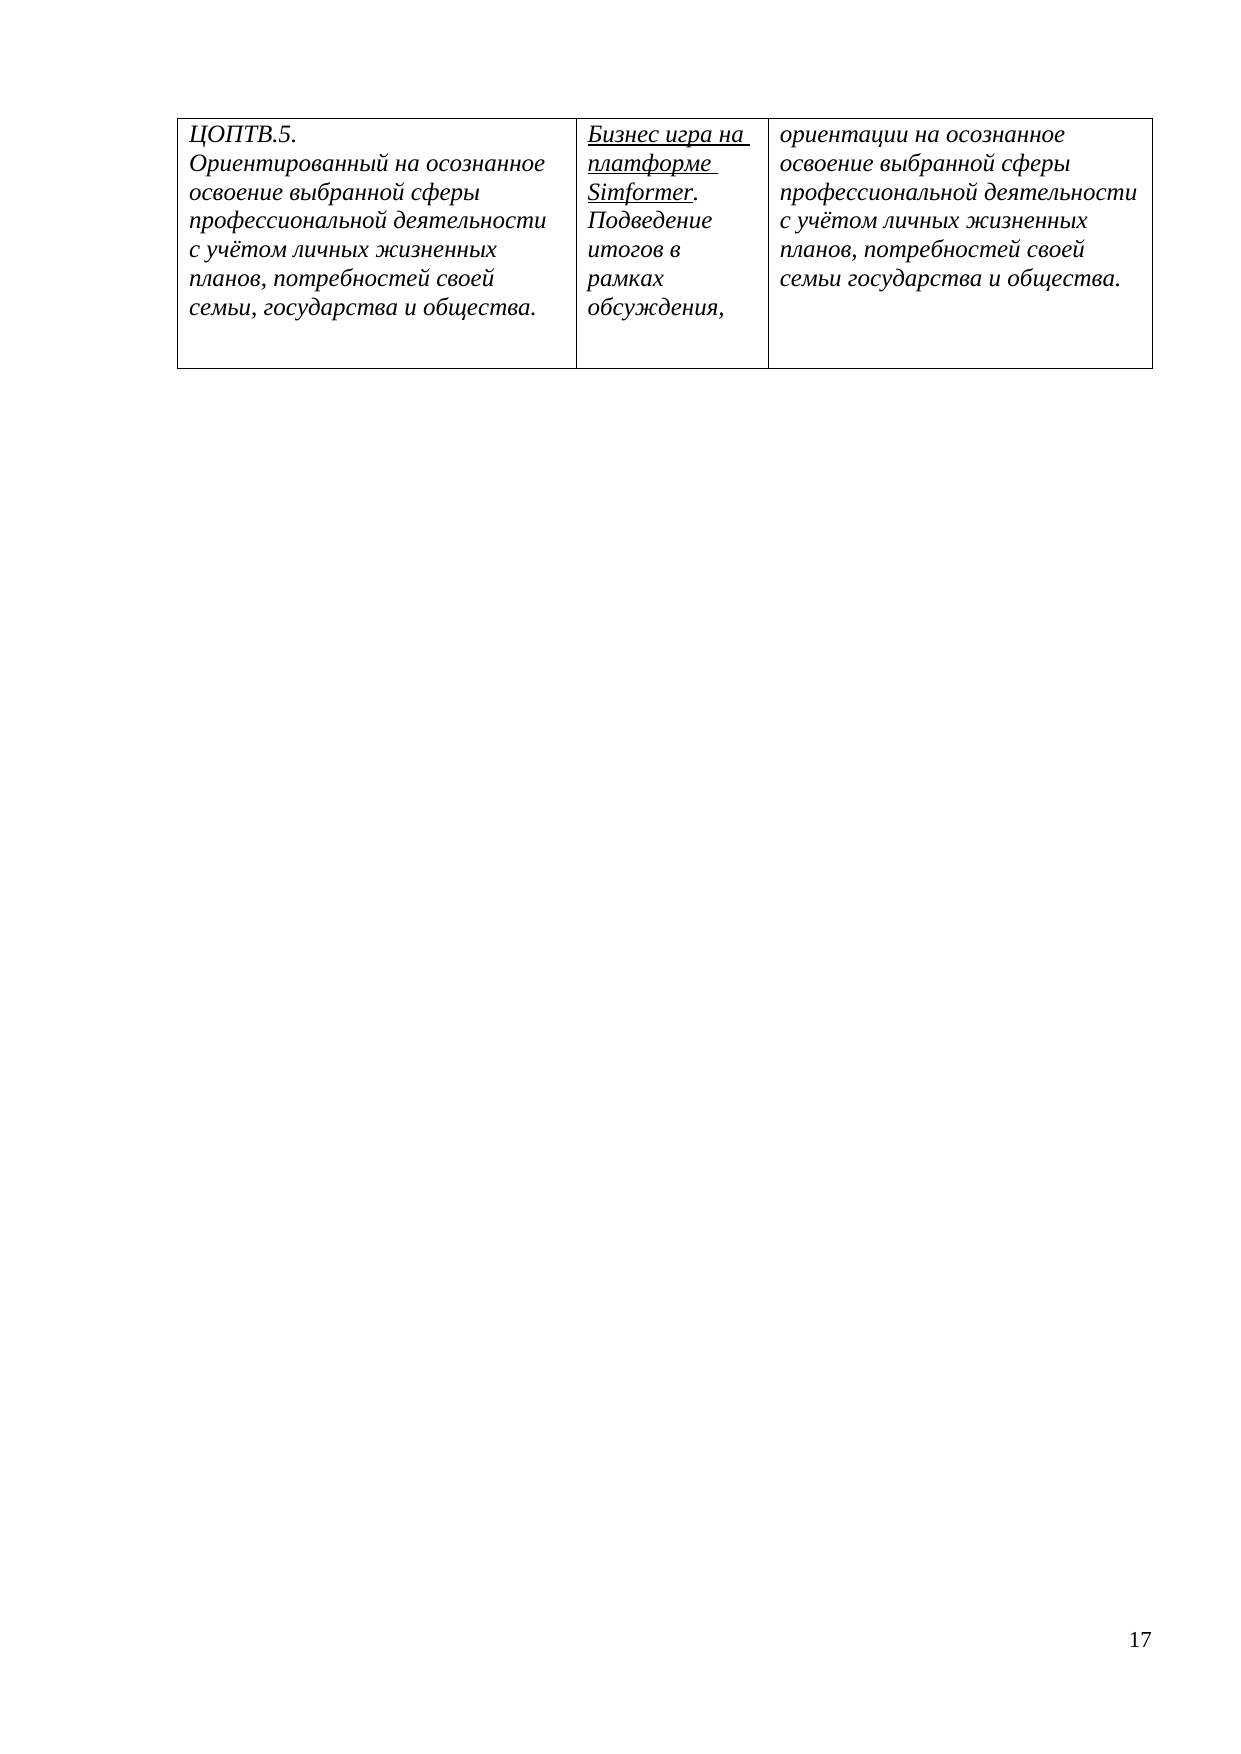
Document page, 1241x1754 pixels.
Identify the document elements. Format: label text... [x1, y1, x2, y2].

table_cell ориентации на осознанное освоение выбранной сферы профессиональной деятельности с учётом личных жизненных планов, потребностей своей семьи государства и общества. [769, 119, 1152, 367]
table_cell Бизнес игра на платформе Simformer. Подведение итогов в рамках обсуждения, [577, 119, 768, 367]
table_cell ЦОПТВ.5. Ориентированный на осознанное освоение выбранной сферы профессиональной деятельности с учётом личных жизненных планов, потребностей своей семьи, государства и общества. [178, 119, 576, 367]
